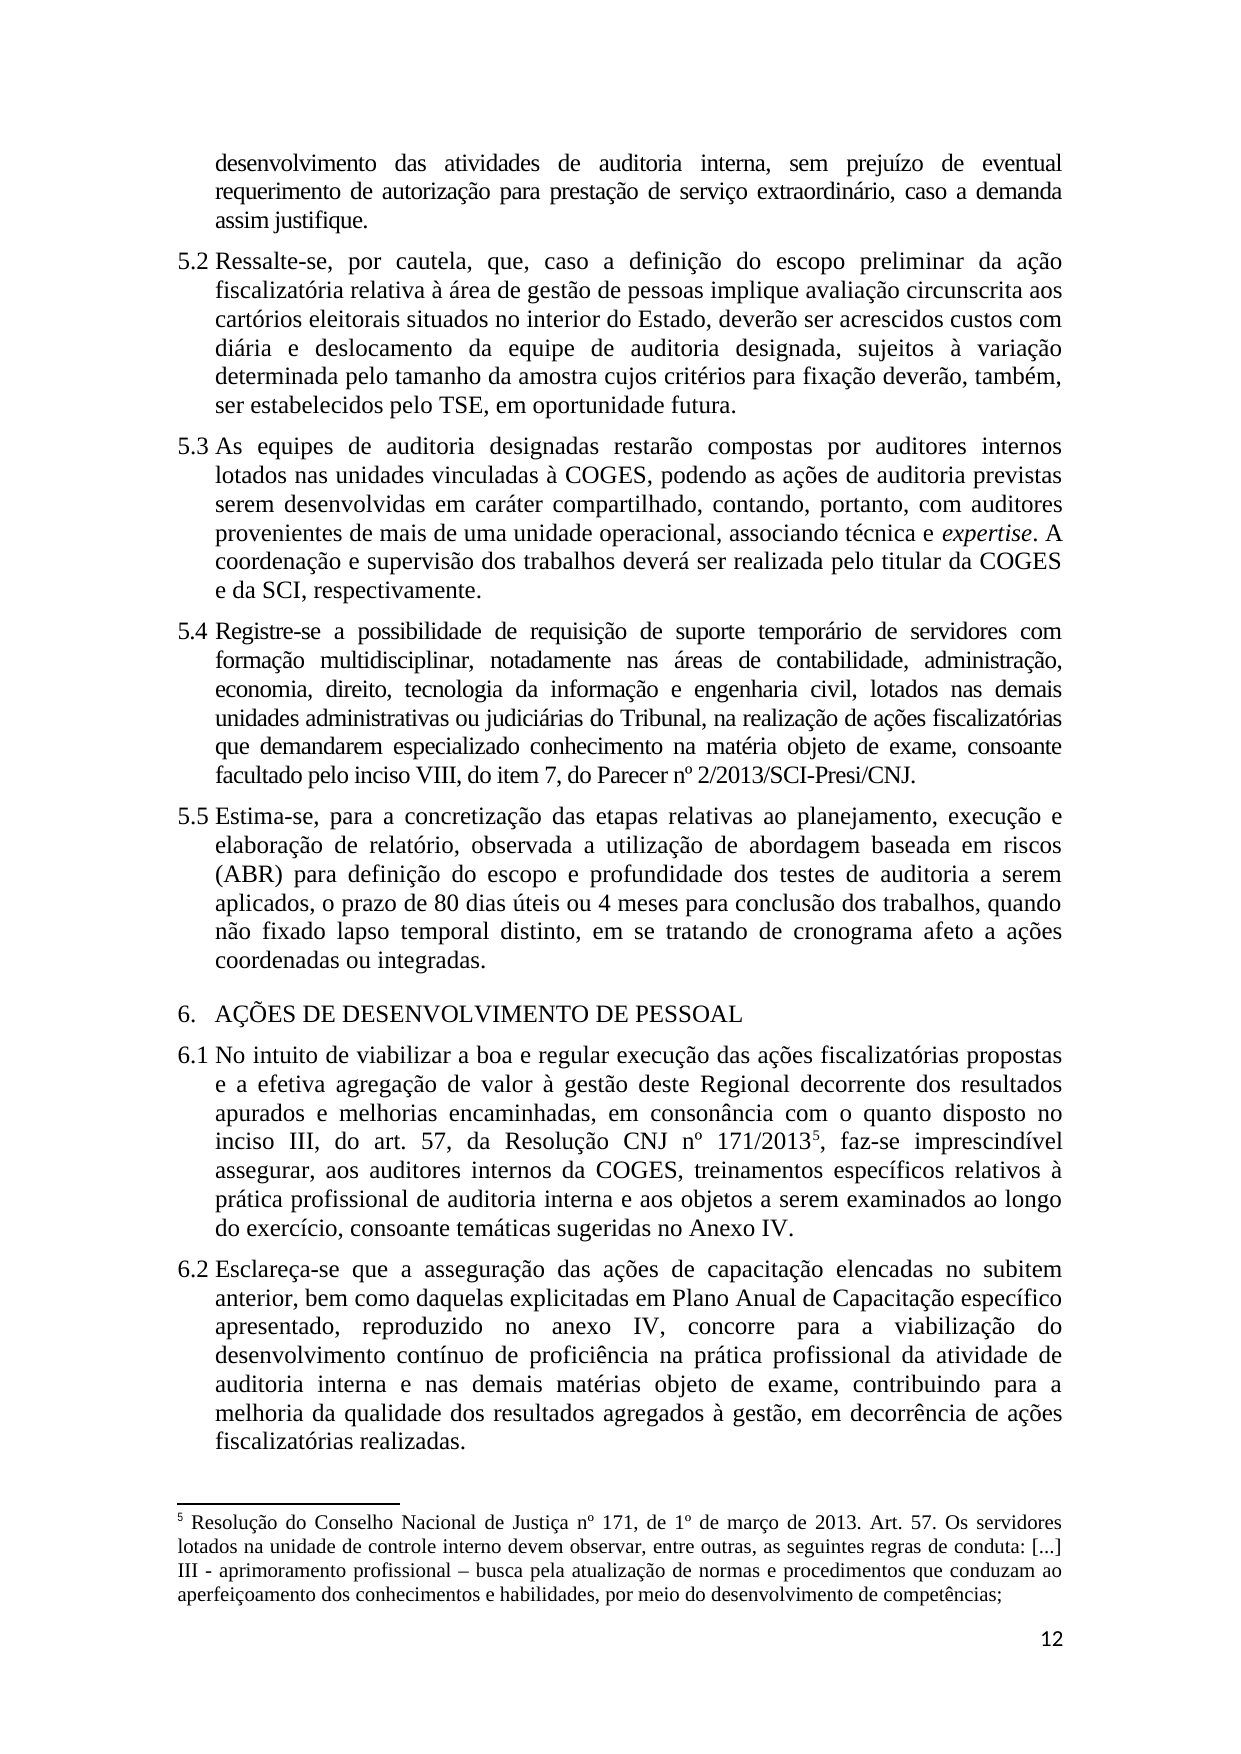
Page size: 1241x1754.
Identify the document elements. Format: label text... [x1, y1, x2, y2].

list Esclareça-se que a asseguração das ações de capacitação elencadas no subitem anterior, bem como daquelas explicitadas em Plano Anual de Capacitação específico apresentado, reproduzido no anexo IV, concorre para a viabilização do desenvolvimento contínuo de proficiência na prática profissional da atividade de auditoria interna e nas demais matérias objeto de exame, contribuindo para a melhoria da qualidade dos resultados agregados à gestão, em decorrência de ações fiscalizatórias realizadas. [177, 1254, 1063, 1455]
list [177, 148, 1063, 234]
list No intuito de viabilizar a boa e regular execução das ações fiscalizatórias propostas e a efetiva agregação de valor à gestão deste Regional decorrente dos resultados apurados e melhorias encaminhadas, em consonância com o quanto disposto no inciso III, do art. 57, da Resolução CNJ nº 171/2013, faz-se imprescindível assegurar, aos auditores internos da COGES, treinamentos específicos relativos à prática profissional de auditoria interna e aos objetos a serem examinados ao longo do exercício, consoante temáticas sugeridas no Anexo IV. [177, 1040, 1063, 1241]
list Estima-se, para a concretização das etapas relativas ao planejamento, execução e elaboração de relatório, observada a utilização de abordagem baseada em riscos (ABR) para definição do escopo e profundidade dos testes de auditoria a serem aplicados, o prazo de 80 dias úteis ou 4 meses para conclusão dos trabalhos, quando não fixado lapso temporal distinto, em se tratando de cronograma afeto a ações coordenadas ou integradas. [177, 801, 1063, 974]
subtitle AÇÕES DE DESENVOLVIMENTO DE PESSOAL [177, 999, 1063, 1028]
list Ressalte-se, por cautela, que, caso a definição do escopo preliminar da ação fiscalizatória relativa à área de gestão de pessoas implique avaliação circunscrita aos cartórios eleitorais situados no interior do Estado, deverão ser acrescidos custos com diária e deslocamento da equipe de auditoria designada, sujeitos à variação determinada pelo tamanho da amostra cujos critérios para fixação deverão, também, ser estabelecidos pelo TSE, em oportunidade futura. [177, 246, 1063, 419]
list As equipes de auditoria designadas restarão compostas por auditores internos lotados nas unidades vinculadas à COGES, podendo as ações de auditoria previstas serem desenvolvidas em caráter compartilhado, contando, portanto, com auditores provenientes de mais de uma unidade operacional, associando técnica e expertise. A coordenação e supervisão dos trabalhos deverá ser realizada pelo titular da COGES e da SCI, respectivamente. [177, 431, 1063, 604]
list Registre-se a possibilidade de requisição de suporte temporário de servidores com formação multidisciplinar, notadamente nas áreas de contabilidade, administração, economia, direito, tecnologia da informação e engenharia civil, lotados nas demais unidades administrativas ou judiciárias do Tribunal, na realização de ações fiscalizatórias que demandarem especializado conhecimento na matéria objeto de exame, consoante facultado pelo inciso VIII, do item 7, do Parecer nº 2/2013/SCI-Presi/CNJ. [177, 616, 1063, 789]
